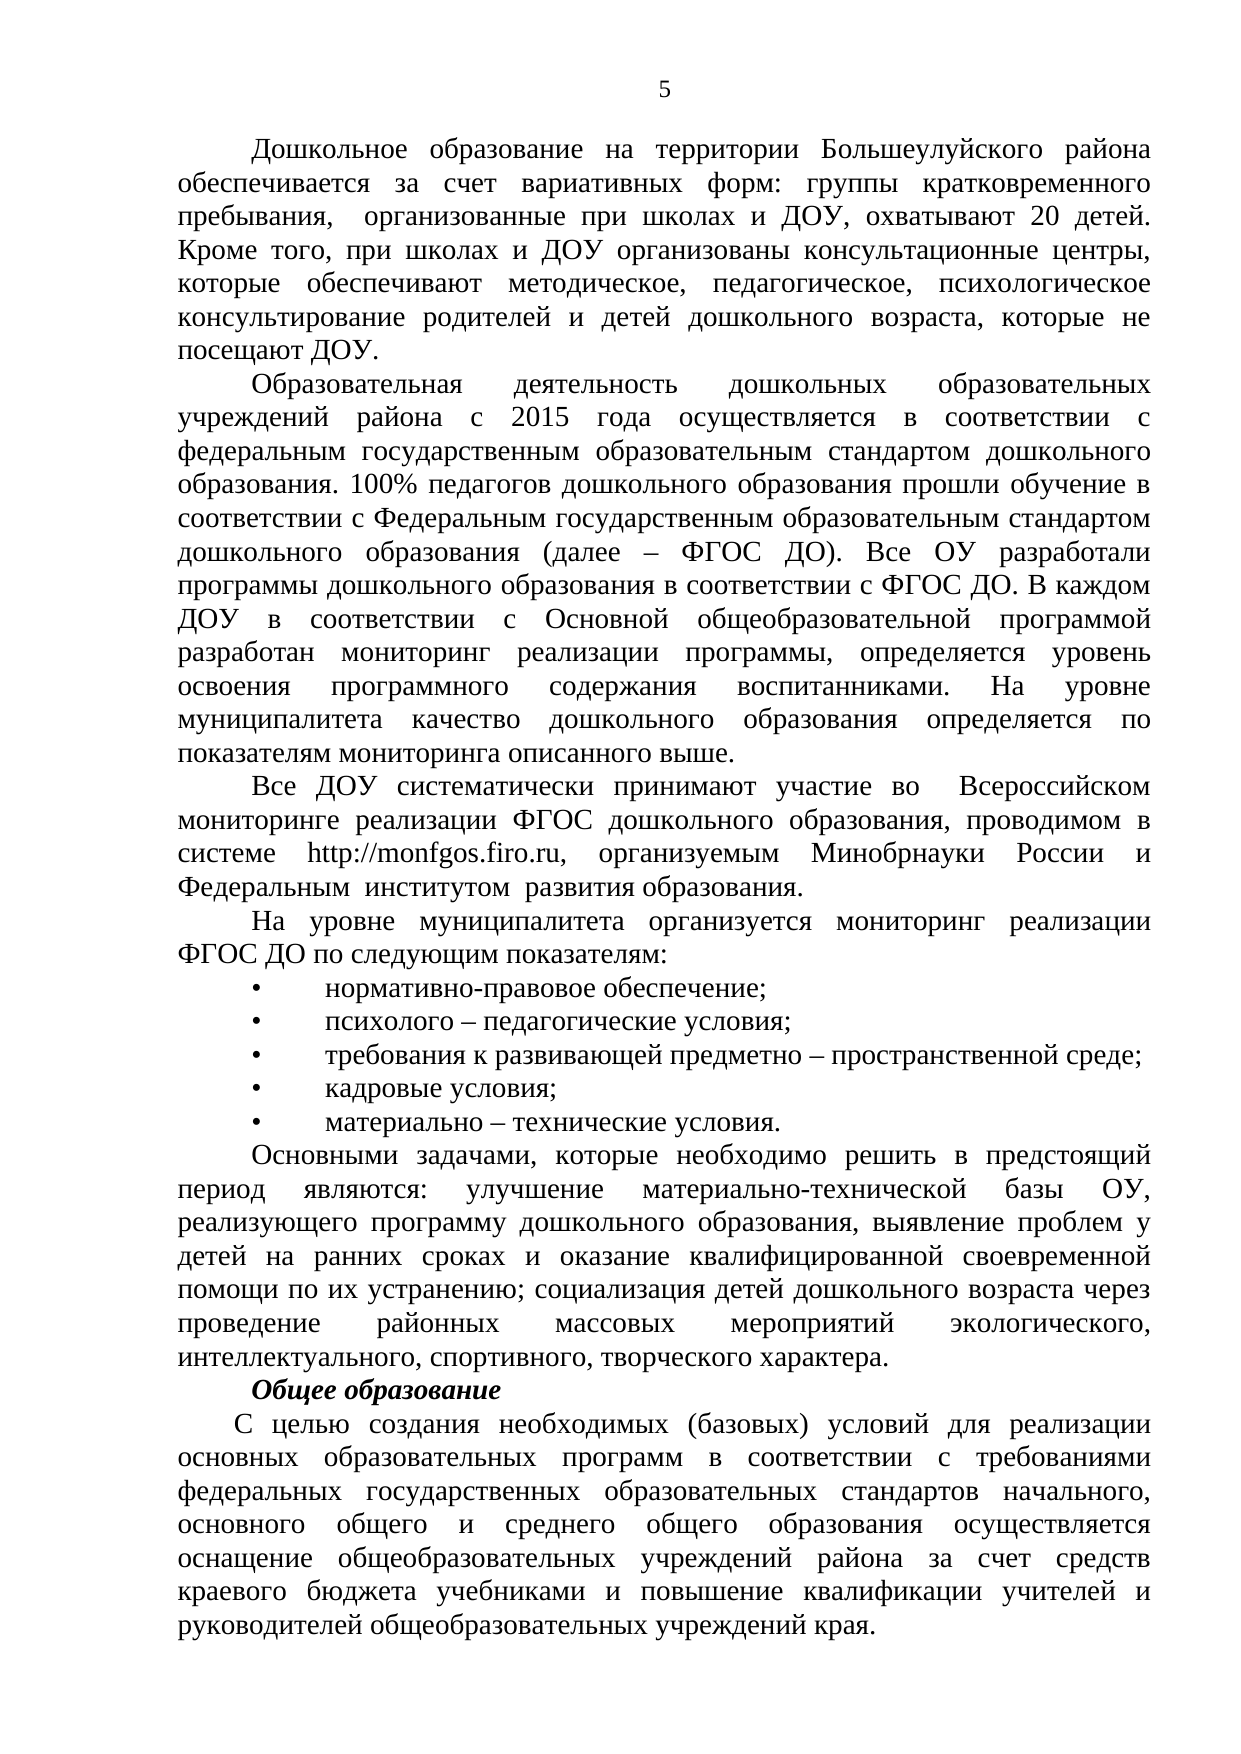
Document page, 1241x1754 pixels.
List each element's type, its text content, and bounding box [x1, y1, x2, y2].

text Общее образование [177, 1372, 1152, 1406]
text • требования к развивающей предметно – пространственной среде; [177, 1037, 1152, 1070]
text • нормативно-правовое обеспечение; [177, 970, 1152, 1003]
text Образовательная деятельность дошкольных образовательных учреждений района с 2015 года осуществляется в соответствии с федеральным государственным образовательным стандартом дошкольного образования. 100% педагогов дошкольного образования прошли обучение в соответствии с Федеральным государственным образовательным стандартом дошкольного образования (далее – ФГОС ДО). Все ОУ разработали программы дошкольного образования в соответствии с ФГОС ДО. В каждом ДОУ в соответствии с Основной общеобразовательной программой разработан мониторинг реализации программы, определяется уровень освоения программного содержания воспитанниками. На уровне муниципалитета качество дошкольного образования определяется по показателям мониторинга описанного выше. [177, 366, 1152, 768]
text • материально – технические условия. [177, 1104, 1152, 1137]
text На уровне муниципалитета организуется мониторинг реализации ФГОС ДО по следующим показателям: [177, 903, 1152, 970]
text Основными задачами, которые необходимо решить в предстоящий период являются: улучшение материально-технической базы ОУ, реализующего программу дошкольного образования, выявление проблем у детей на ранних сроках и оказание квалифицированной своевременной помощи по их устранению; социализация детей дошкольного возраста через проведение районных массовых мероприятий экологического, интеллектуального, спортивного, творческого характера. [177, 1137, 1152, 1372]
text Дошкольное образование на территории Большеулуйского района обеспечивается за счет вариативных форм: группы кратковременного пребывания, организованные при школах и ДОУ, охватывают 20 детей. Кроме того, при школах и ДОУ организованы консультационные центры, которые обеспечивают методическое, педагогическое, психологическое консультирование родителей и детей дошкольного возраста, которые не посещают ДОУ. [177, 131, 1152, 366]
text С целью создания необходимых (базовых) условий для реализации основных образовательных программ в соответствии с требованиями федеральных государственных образовательных стандартов начального, основного общего и среднего общего образования осуществляется оснащение общеобразовательных учреждений района за счет средств краевого бюджета учебниками и повышение квалификации учителей и руководителей общеобразовательных учреждений края. [177, 1406, 1152, 1641]
text Все ДОУ систематически принимают участие во Всероссийском мониторинге реализации ФГОС дошкольного образования, проводимом в системе http://monfgos.firo.ru, организуемым Минобрнауки России и Федеральным институтом развития образования. [177, 768, 1152, 903]
text • психолого – педагогические условия; [177, 1003, 1152, 1037]
text • кадровые условия; [177, 1070, 1152, 1104]
